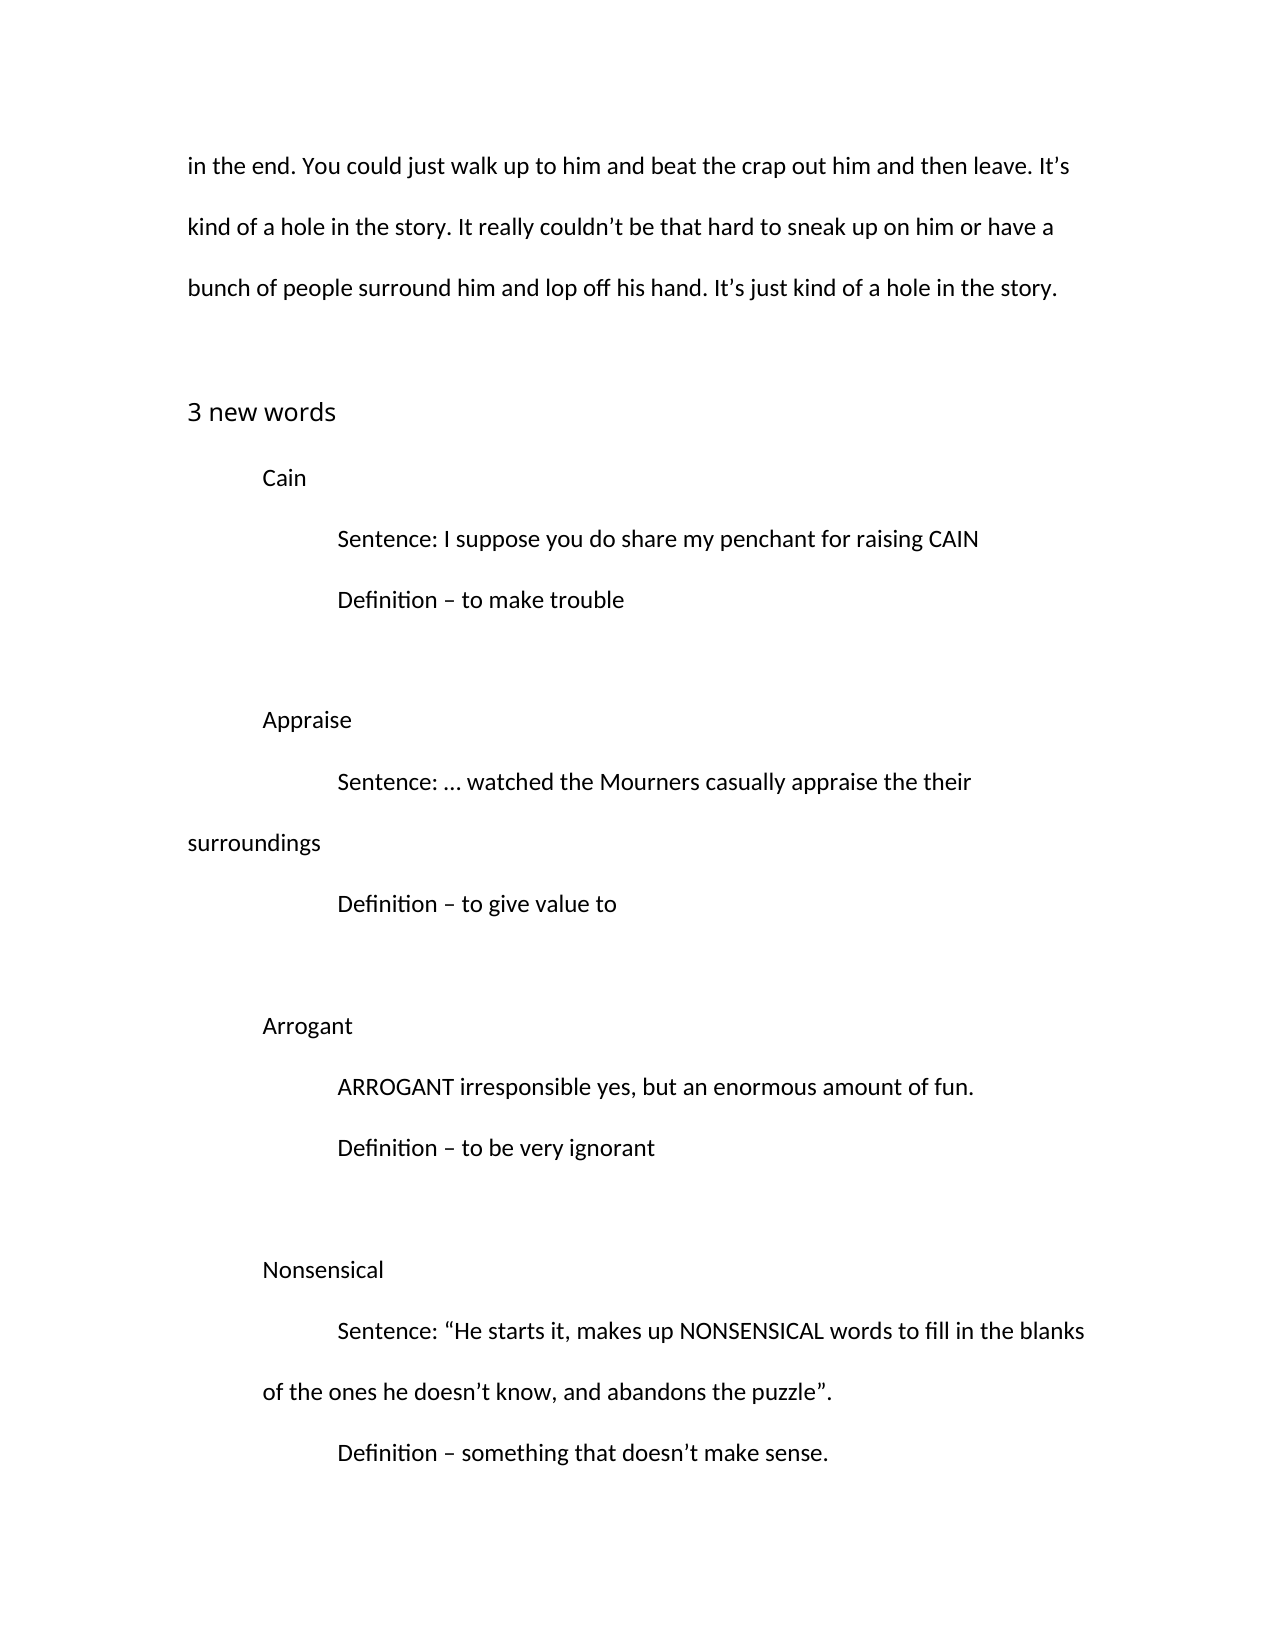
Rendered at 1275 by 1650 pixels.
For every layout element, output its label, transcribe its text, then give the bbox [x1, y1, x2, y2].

text Sentence: I suppose you do share my penchant for raising CAIN [187, 523, 1087, 554]
text Sentence: “He starts it, makes up NONSENSICAL words to fill in the blanks of the ones he doesn’t know, and abandons the puzzle”. [262, 1315, 1087, 1407]
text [187, 150, 1087, 303]
text Definition – to make trouble [187, 584, 1087, 615]
text Definition – to give value to [187, 888, 1087, 918]
text Nonsensical [187, 1254, 1087, 1284]
text Cain [187, 462, 1087, 493]
text Sentence: … watched the Mourners casually appraise the their surroundings [187, 766, 1087, 857]
text 3 new words [187, 394, 1087, 428]
text Definition – to be very ignorant [187, 1132, 1087, 1162]
text Appraise [187, 705, 1087, 735]
text ARROGANT irresponsible yes, but an enormous amount of fun. [187, 1071, 1087, 1101]
text Definition – something that doesn’t make sense. [262, 1437, 1087, 1468]
text Arrogant [187, 1010, 1087, 1040]
